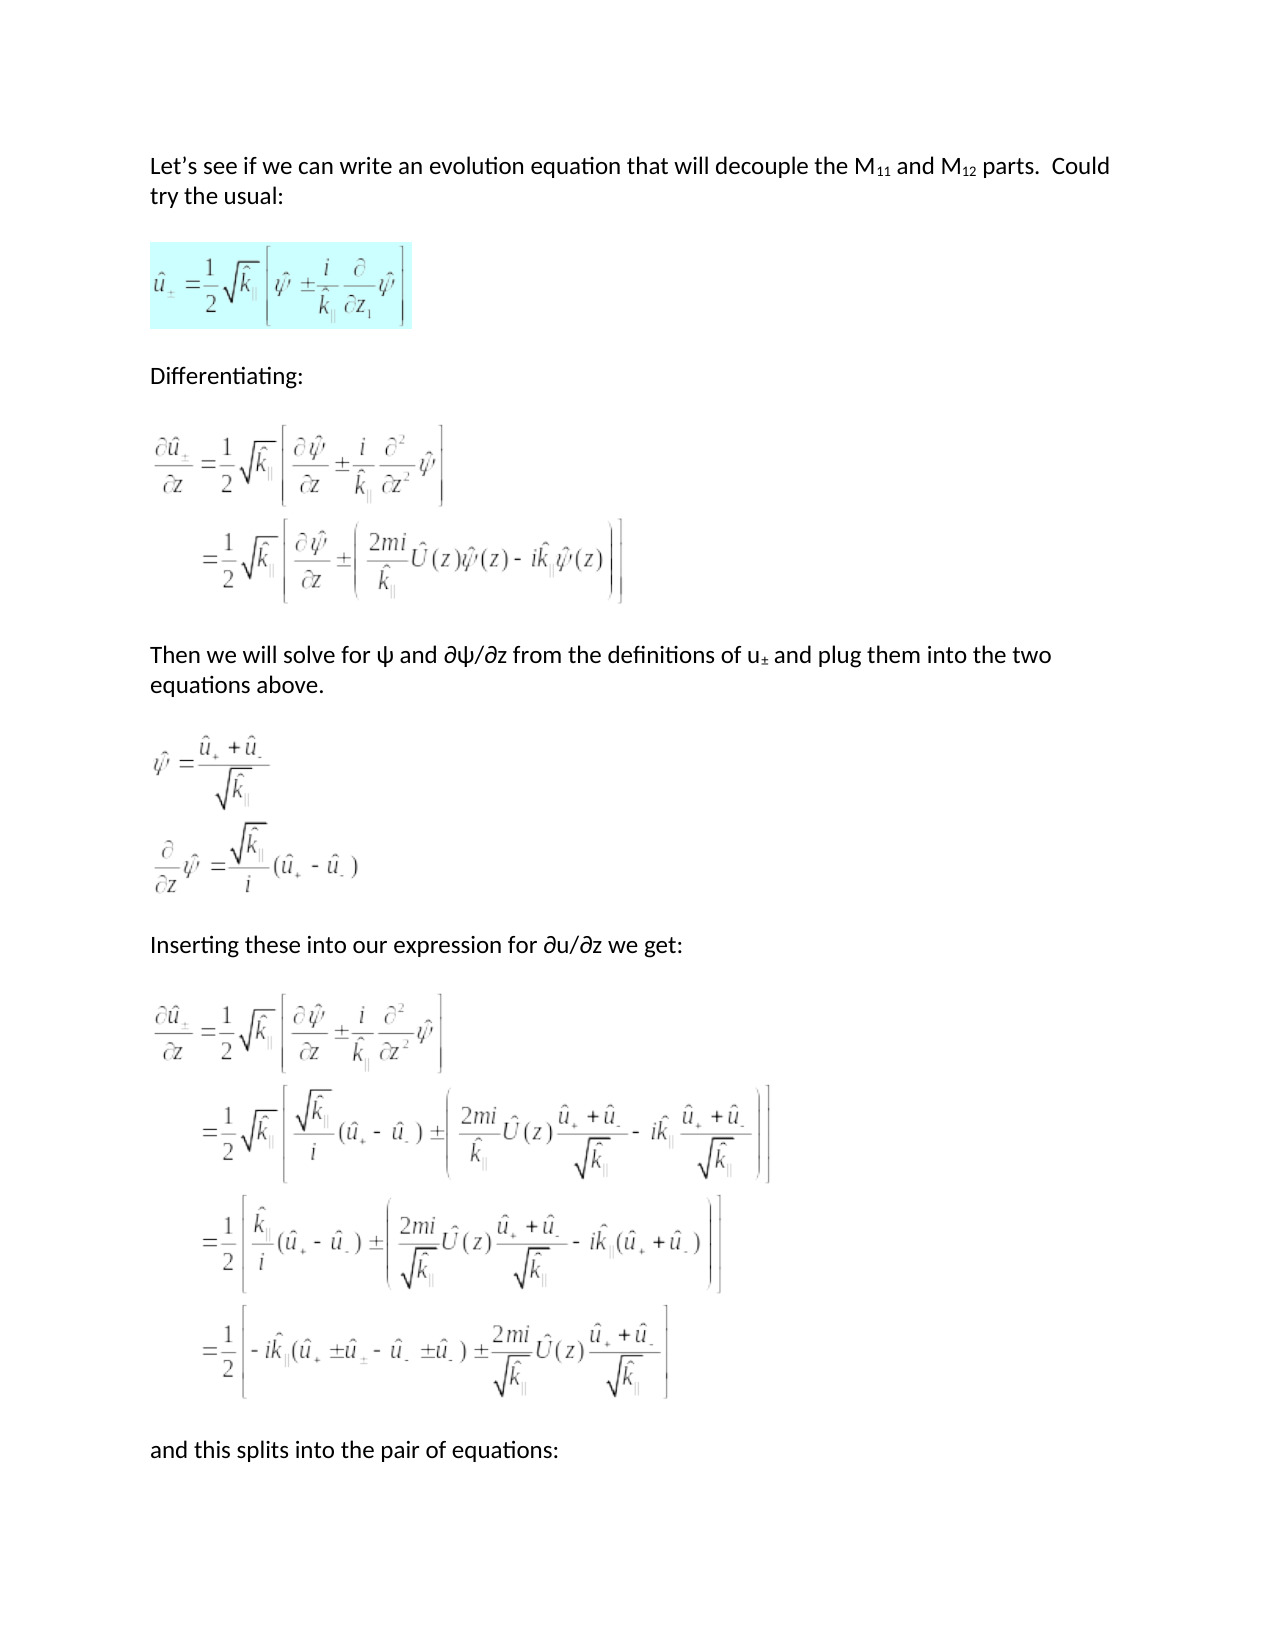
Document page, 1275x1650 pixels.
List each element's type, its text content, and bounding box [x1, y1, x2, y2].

text Inserting these into our expression for ∂u/∂z we get: [150, 929, 1125, 959]
text Then we will solve for ψ and ∂ψ/∂z from the definitions of u± and plug them into the two equations above. [150, 639, 1125, 700]
text and this splits into the pair of equations: [150, 1434, 1125, 1464]
text Differentiating: [150, 360, 1125, 391]
text Let’s see if we can write an evolution equation that will decouple the M11 and M12 parts. Could try the usual: [150, 150, 1125, 211]
